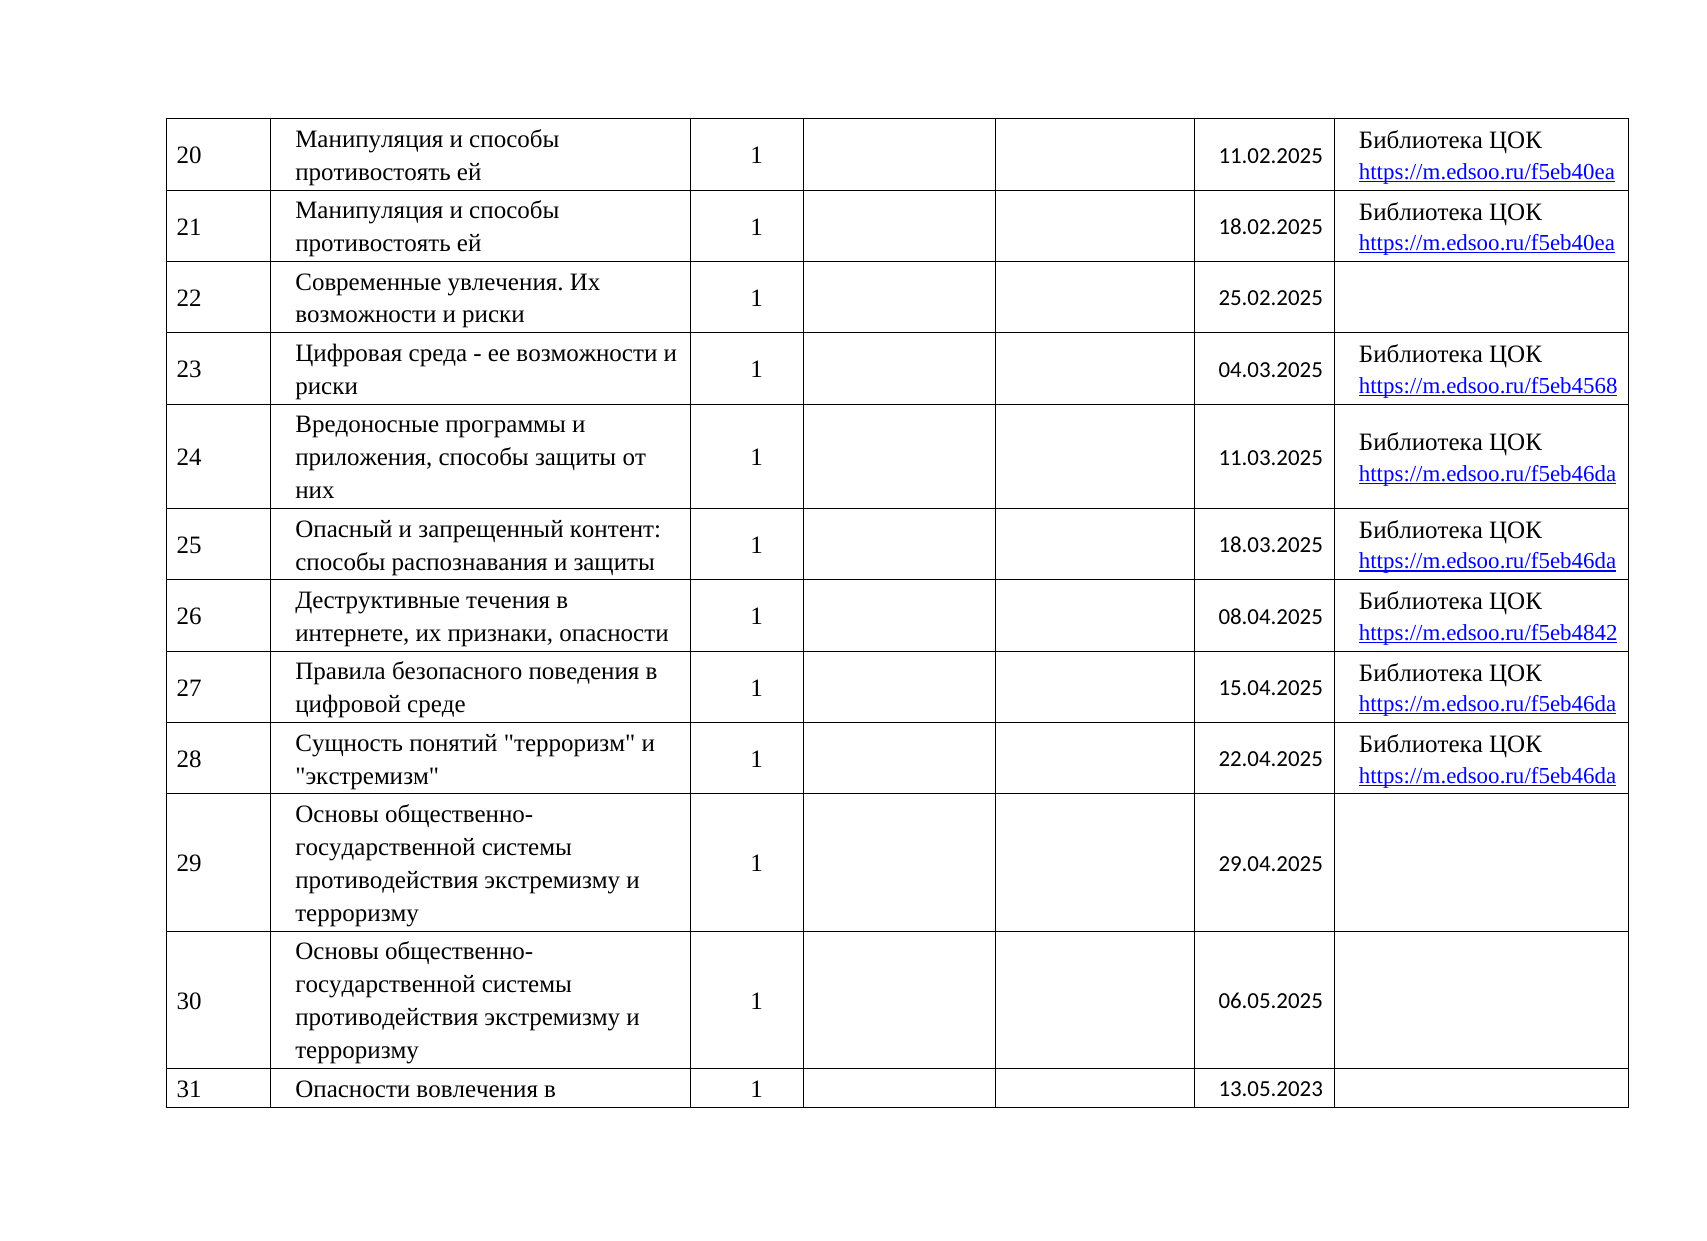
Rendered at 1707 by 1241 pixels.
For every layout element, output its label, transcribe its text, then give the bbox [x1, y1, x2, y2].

table_cell [804, 794, 995, 931]
table_cell 29.04.2025 [1195, 794, 1334, 931]
table_cell [996, 262, 1194, 332]
table_cell [804, 932, 995, 1068]
table_cell [996, 723, 1194, 793]
table_cell [996, 652, 1194, 722]
table_cell 1 [691, 1069, 803, 1106]
table_cell [996, 794, 1194, 931]
table_cell [804, 191, 995, 261]
table_cell [996, 191, 1194, 261]
table_cell Библиотека ЦОК https://m.edsoo.ru/f5eb46da [1335, 723, 1628, 793]
table_cell [804, 723, 995, 793]
table_cell 18.03.2025 [1195, 509, 1334, 579]
table_cell [1335, 932, 1628, 1068]
table_cell 1 [691, 333, 803, 403]
table_cell [996, 405, 1194, 508]
table_cell 26 [167, 580, 270, 651]
table_cell 08.04.2025 [1195, 580, 1334, 651]
table_cell 20 [167, 119, 270, 189]
table_cell 30 [167, 932, 270, 1068]
table_cell 22.04.2025 [1195, 723, 1334, 793]
table_cell 13.05.2023 [1195, 1069, 1334, 1106]
table_cell Современные увлечения. Их возможности и риски [271, 262, 690, 332]
table_cell [996, 509, 1194, 579]
table_cell 06.05.2025 [1195, 932, 1334, 1068]
table_cell Библиотека ЦОК https://m.edsoo.ru/f5eb46da [1335, 509, 1628, 579]
table_cell 1 [691, 580, 803, 651]
table_cell 25.02.2025 [1195, 262, 1334, 332]
table_cell 21 [167, 191, 270, 261]
table_cell 1 [691, 652, 803, 722]
table_cell 1 [691, 509, 803, 579]
table_cell 15.04.2025 [1195, 652, 1334, 722]
table_cell 1 [691, 191, 803, 261]
table_cell Основы общественно-государственной системы противодействия экстремизму и терроризму [271, 794, 690, 931]
table_cell 1 [691, 932, 803, 1068]
table_cell Библиотека ЦОК https://m.edsoo.ru/f5eb46da [1335, 652, 1628, 722]
table_cell Библиотека ЦОК https://m.edsoo.ru/f5eb40ea [1335, 119, 1628, 189]
table_cell 04.03.2025 [1195, 333, 1334, 403]
table_cell 24 [167, 405, 270, 508]
table_cell [804, 262, 995, 332]
table_cell Манипуляция и способы противостоять ей [271, 191, 690, 261]
table_cell 11.03.2025 [1195, 405, 1334, 508]
table_cell [804, 509, 995, 579]
table_cell Вредоносные программы и приложения, способы защиты от них [271, 405, 690, 508]
table_cell 1 [691, 794, 803, 931]
table_cell [1335, 1069, 1628, 1106]
table_cell Деструктивные течения в интернете, их признаки, опасности [271, 580, 690, 651]
table_cell Библиотека ЦОК https://m.edsoo.ru/f5eb4568 [1335, 333, 1628, 403]
table_cell 1 [691, 262, 803, 332]
table_cell 23 [167, 333, 270, 403]
table_cell Основы общественно-государственной системы противодействия экстремизму и терроризму [271, 932, 690, 1068]
table_cell [804, 580, 995, 651]
table_cell [996, 1069, 1194, 1106]
table_cell 18.02.2025 [1195, 191, 1334, 261]
table_cell [996, 932, 1194, 1068]
table_cell 1 [691, 119, 803, 189]
table_cell 11.02.2025 [1195, 119, 1334, 189]
table_cell [996, 333, 1194, 403]
table_cell 31 [167, 1069, 270, 1106]
table_cell 1 [691, 405, 803, 508]
table_cell 29 [167, 794, 270, 931]
table_cell Цифровая среда - ее возможности и риски [271, 333, 690, 403]
table_cell Опасный и запрещенный контент: способы распознавания и защиты [271, 509, 690, 579]
table_cell Манипуляция и способы противостоять ей [271, 119, 690, 189]
table_cell 27 [167, 652, 270, 722]
table_cell [1335, 262, 1628, 332]
table_cell [996, 119, 1194, 189]
table_cell [804, 1069, 995, 1106]
table_cell Сущность понятий "терроризм" и "экстремизм" [271, 723, 690, 793]
table_cell [804, 405, 995, 508]
table_cell [804, 333, 995, 403]
table_cell 22 [167, 262, 270, 332]
table_cell 28 [167, 723, 270, 793]
table_cell [1335, 794, 1628, 931]
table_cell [271, 1069, 690, 1106]
table_cell [804, 652, 995, 722]
table_cell Библиотека ЦОК https://m.edsoo.ru/f5eb40ea [1335, 191, 1628, 261]
table_cell Библиотека ЦОК https://m.edsoo.ru/f5eb46da [1335, 405, 1628, 508]
table_cell Правила безопасного поведения в цифровой среде [271, 652, 690, 722]
table_cell 25 [167, 509, 270, 579]
table_cell 1 [691, 723, 803, 793]
table_cell [804, 119, 995, 189]
table_cell [996, 580, 1194, 651]
table_cell Библиотека ЦОК https://m.edsoo.ru/f5eb4842 [1335, 580, 1628, 651]
